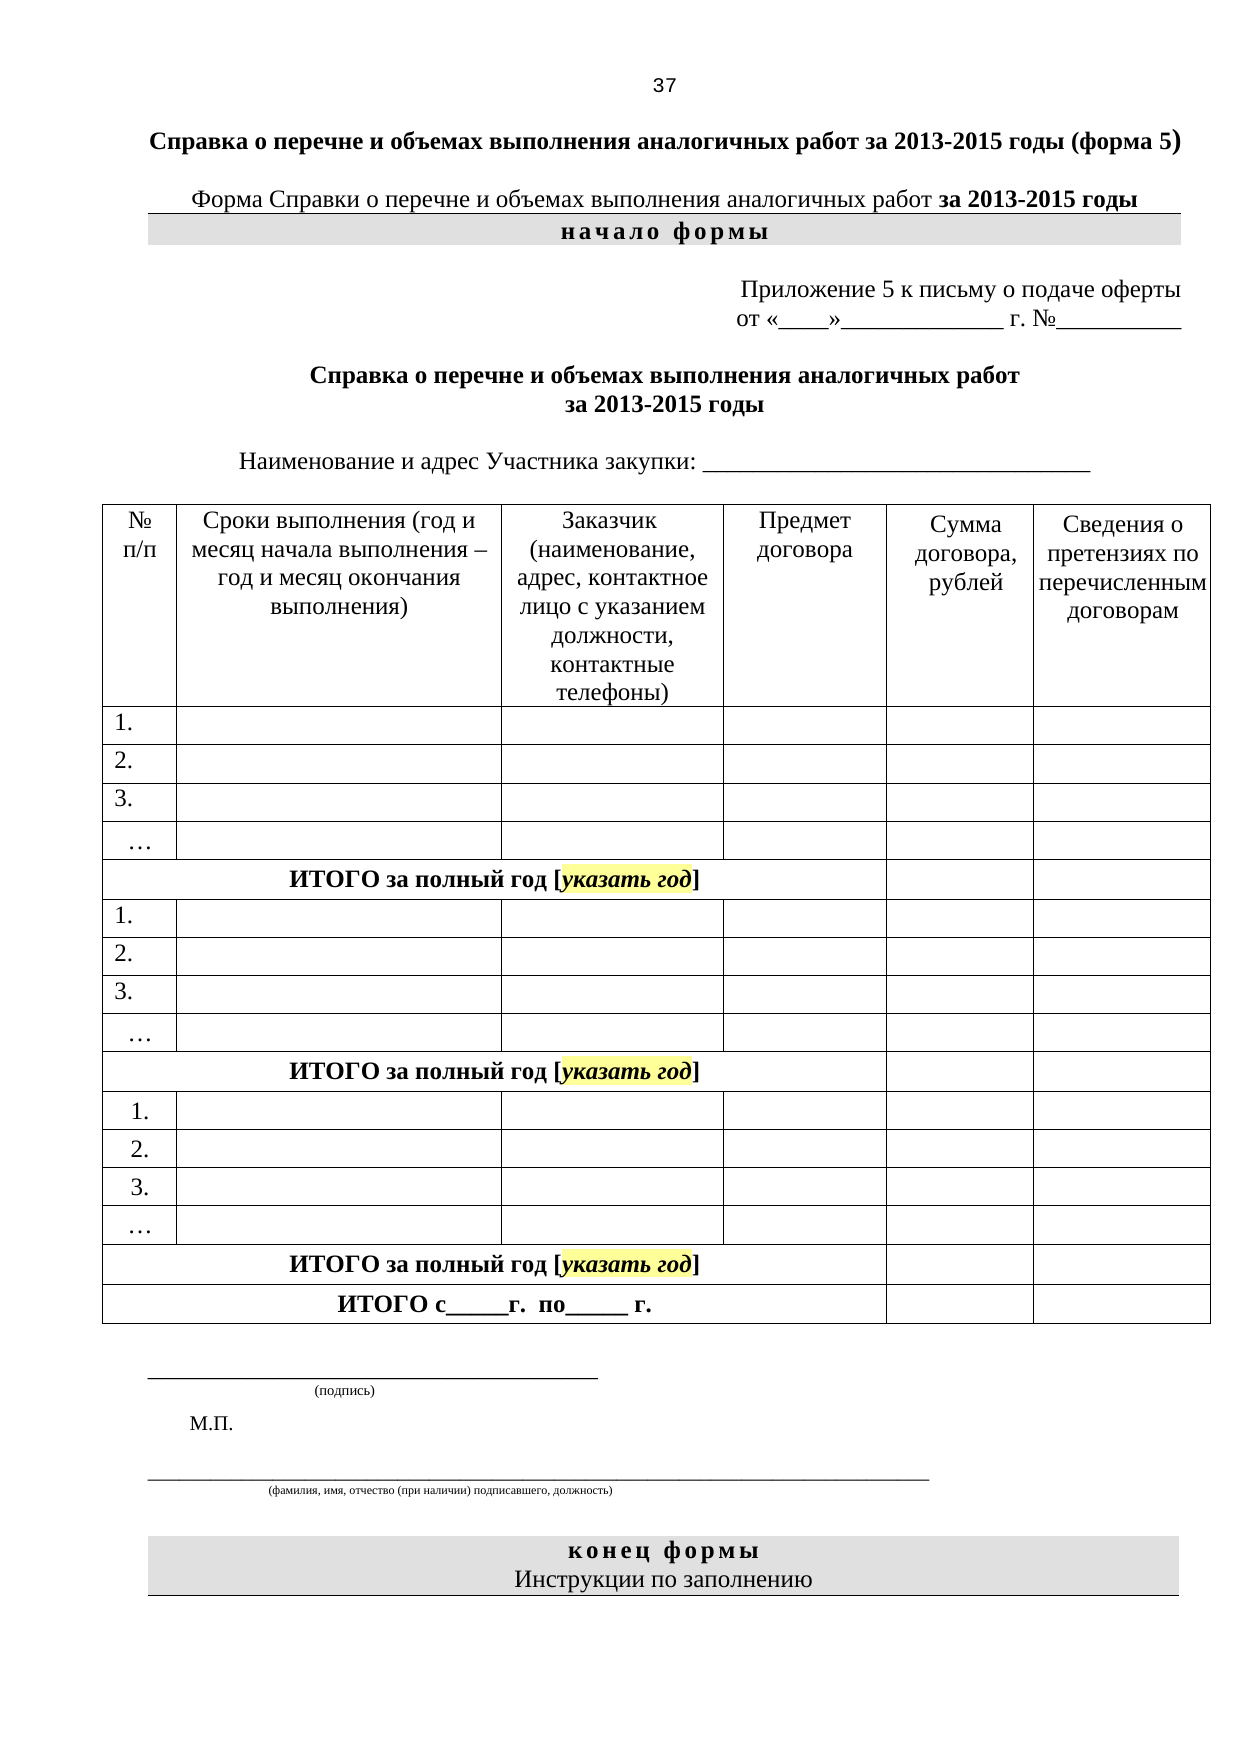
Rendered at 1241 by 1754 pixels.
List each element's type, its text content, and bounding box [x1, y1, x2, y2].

table_cell [177, 938, 501, 975]
table_cell [502, 745, 723, 782]
table_cell [103, 784, 176, 821]
table_cell [502, 938, 723, 975]
table_cell [177, 707, 501, 744]
table_cell [887, 1168, 1033, 1205]
table_cell [502, 976, 723, 1013]
table_cell [1034, 1285, 1210, 1323]
table_cell [502, 1206, 723, 1243]
text (подпись) [148, 1382, 1181, 1411]
table_cell [502, 822, 723, 859]
table_cell [1034, 976, 1210, 1013]
text (фамилия, имя, отчество (при наличии) подписавшего, должность) [148, 1483, 1181, 1507]
table_cell [1034, 784, 1210, 821]
table_cell [177, 1130, 501, 1167]
table_cell [724, 822, 886, 859]
table_cell ИТОГО с_____г. по_____ г. [103, 1285, 886, 1323]
table_cell [887, 938, 1033, 975]
text Наименование и адрес Участника закупки: _______________________________ [148, 446, 1181, 475]
table_cell [1034, 900, 1210, 937]
table_cell [724, 1092, 886, 1129]
table_cell [724, 976, 886, 1013]
table_cell 1. [103, 1092, 176, 1129]
table_cell [724, 745, 886, 782]
text начало формы [148, 214, 1181, 245]
table_header Сведения о претензиях по перечисленным договорам [1034, 505, 1210, 706]
table_cell [502, 1092, 723, 1129]
table_cell [502, 1130, 723, 1167]
table_cell [177, 784, 501, 821]
table_cell [177, 1206, 501, 1243]
table_cell [1034, 745, 1210, 782]
subtitle Справка о перечне и объемах выполнения аналогичных работ за 2013-2015 годы (форма 5) [148, 122, 1181, 156]
table_cell [1034, 707, 1210, 744]
table_cell [887, 1014, 1033, 1051]
table_cell … [103, 822, 176, 859]
table_cell [887, 900, 1033, 937]
table_cell [1034, 860, 1210, 899]
table_cell [887, 707, 1033, 744]
table_cell [1034, 1245, 1210, 1283]
table_cell [177, 745, 501, 782]
table_cell [724, 1206, 886, 1243]
table_cell 3. [103, 976, 176, 1013]
table_cell [1034, 1206, 1210, 1243]
table_header Сумма договора, рублей [887, 505, 1033, 706]
table_cell [724, 1014, 886, 1051]
table_cell [177, 900, 501, 937]
text конец формы [148, 1536, 1179, 1564]
table_cell [177, 1168, 501, 1205]
text Справка о перечне и объемах выполнения аналогичных работ [148, 360, 1181, 389]
table_cell [1034, 1092, 1210, 1129]
table_cell [103, 707, 176, 744]
text М.П. [148, 1411, 1181, 1435]
table_cell [103, 745, 176, 782]
table_cell 2. [103, 1130, 176, 1167]
table_header № п/п [103, 505, 176, 706]
table_cell 3. [103, 1168, 176, 1205]
text Форма Справки о перечне и объемах выполнения аналогичных работ за 2013-2015 годы [148, 184, 1181, 213]
text ___________________________________________________________________________ [148, 1459, 1181, 1483]
table_cell [502, 900, 723, 937]
table_cell [887, 784, 1033, 821]
table_cell [887, 1052, 1033, 1091]
table_cell [177, 976, 501, 1013]
text ____________________________________ [148, 1353, 1181, 1382]
table_cell [502, 1014, 723, 1051]
table_cell [887, 860, 1033, 899]
table_cell [177, 1014, 501, 1051]
table_cell [1034, 1168, 1210, 1205]
table_cell [177, 822, 501, 859]
table_cell [887, 822, 1033, 859]
table_cell [887, 1245, 1033, 1283]
table_cell [724, 938, 886, 975]
table_cell [724, 900, 886, 937]
table_header Сроки выполнения (год и месяц начала выполнения – год и месяц окончания выполнения) [177, 505, 501, 706]
table_cell [887, 976, 1033, 1013]
table_cell ИТОГО за полный год [указать год] [103, 1245, 886, 1283]
table_cell [887, 1130, 1033, 1167]
table_cell [502, 784, 723, 821]
table_cell ИТОГО за полный год [указать год] [103, 860, 886, 899]
table_cell [177, 1092, 501, 1129]
table_cell [502, 1168, 723, 1205]
table_cell 2. [103, 938, 176, 975]
table_cell [724, 1168, 886, 1205]
table_cell [1034, 822, 1210, 859]
text Приложение 5 к письму о подаче оферты от «____»_____________ г. №__________ [148, 274, 1181, 331]
table_cell [887, 1285, 1033, 1323]
table_cell [887, 1206, 1033, 1243]
table_cell … [103, 1014, 176, 1051]
table_cell [1034, 1052, 1210, 1091]
table_cell [887, 745, 1033, 782]
table_cell [1034, 1130, 1210, 1167]
table_cell [502, 707, 723, 744]
table_cell … [103, 1206, 176, 1243]
table_cell [1034, 938, 1210, 975]
text за 2013-2015 годы [148, 389, 1181, 418]
table_header Предмет договора [724, 505, 886, 706]
table_header Заказчик (наименование, адрес, контактное лицо с указанием должности, контактные телефоны) [502, 505, 723, 706]
table_cell [724, 784, 886, 821]
table_cell ИТОГО за полный год [указать год] [103, 1052, 886, 1091]
text Инструкции по заполнению [148, 1564, 1179, 1595]
table_cell [724, 707, 886, 744]
table_cell [724, 1130, 886, 1167]
table_cell 1. [103, 900, 176, 937]
table_cell [1034, 1014, 1210, 1051]
table_cell [887, 1092, 1033, 1129]
